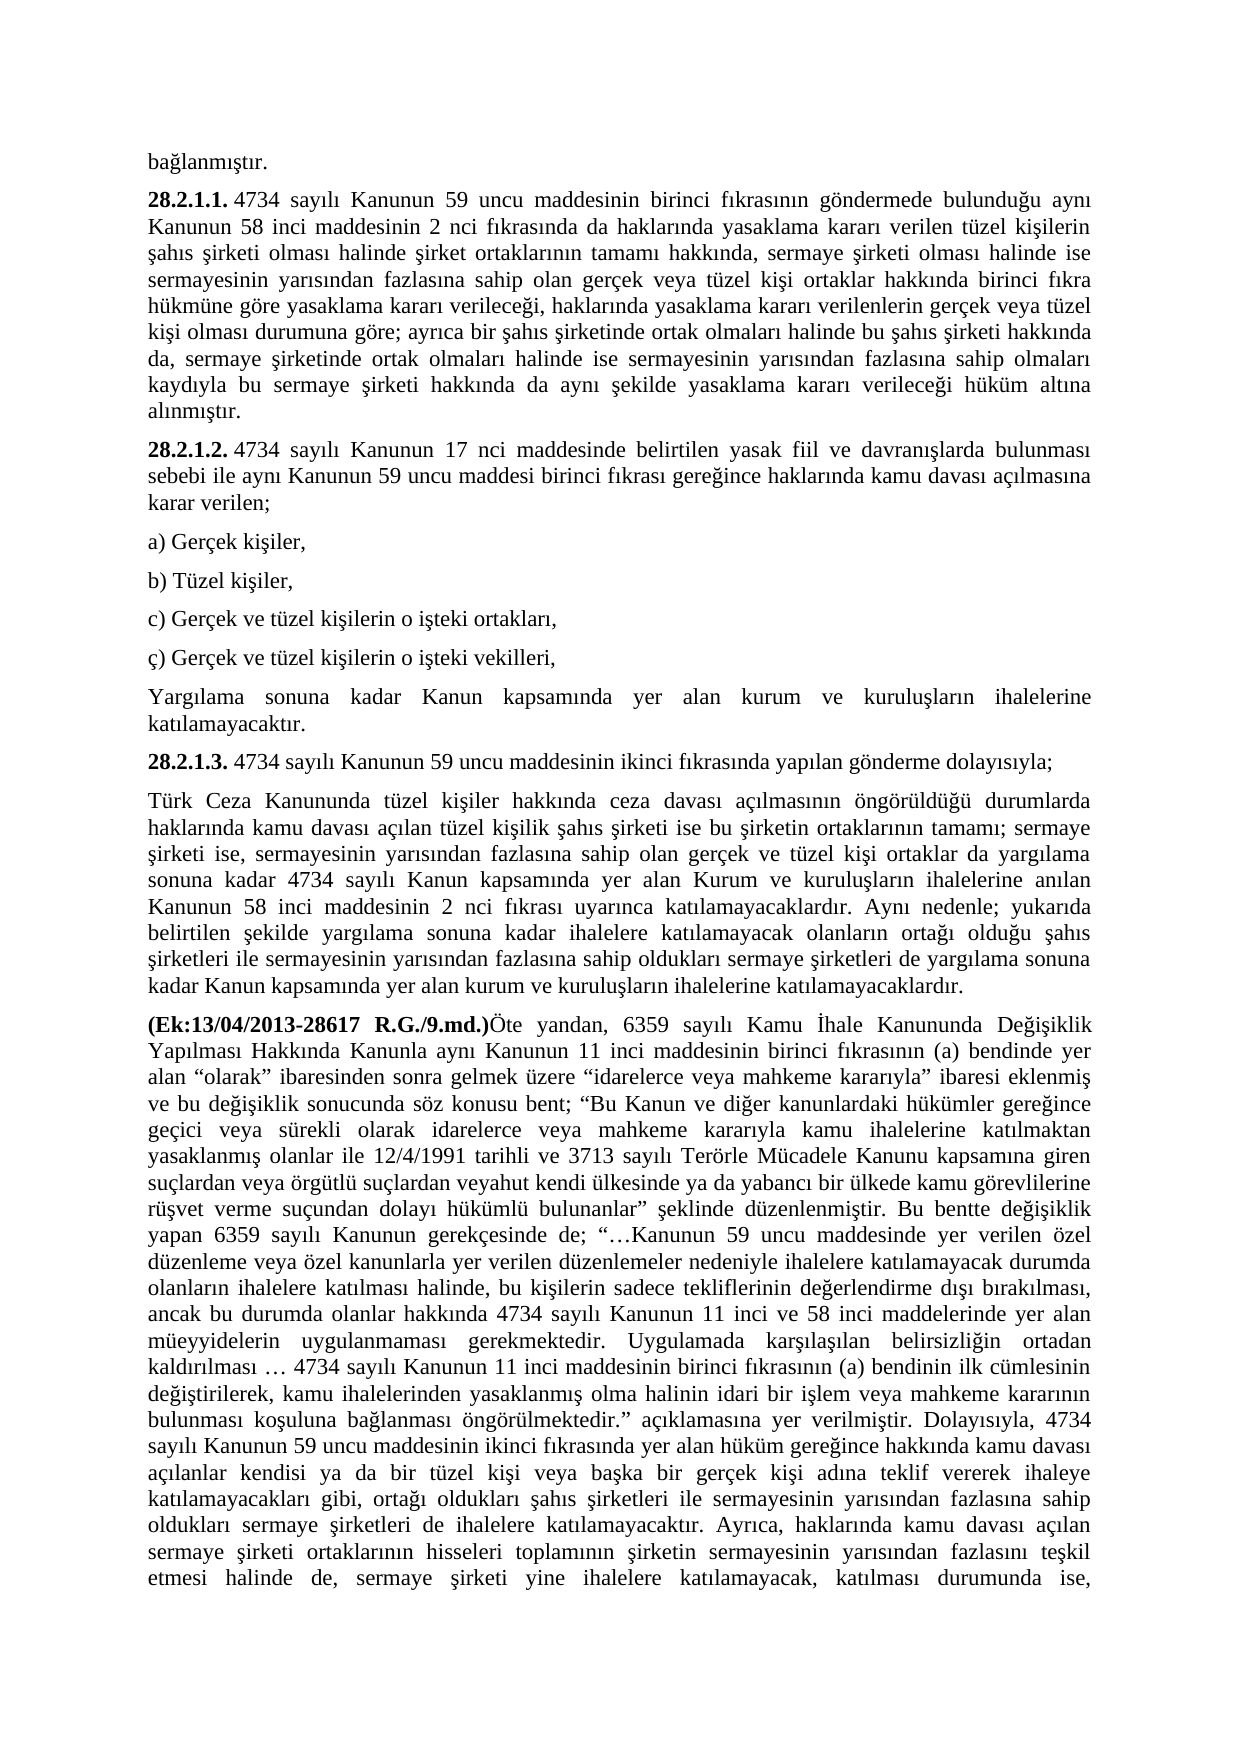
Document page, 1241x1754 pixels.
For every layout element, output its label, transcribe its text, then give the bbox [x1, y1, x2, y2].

text Yargılama sonuna kadar Kanun kapsamında yer alan kurum ve kuruluşların ihalelerine katılamayacaktır. [148, 683, 1092, 736]
text b) Tüzel kişiler, [148, 567, 1092, 593]
text ç) Gerçek ve tüzel kişilerin o işteki vekilleri, [148, 644, 1092, 671]
text a) Gerçek kişiler, [148, 528, 1092, 554]
text 28.2.1.2. 4734 sayılı Kanunun 17 nci maddesinde belirtilen yasak fiil ve davranışlarda bulunması sebebi ile aynı Kanunun 59 uncu maddesi birinci fıkrası gereğince haklarında kamu davası açılmasına karar verilen; [148, 436, 1092, 515]
text Türk Ceza Kanununda tüzel kişiler hakkında ceza davası açılmasının öngörüldüğü durumlarda haklarında kamu davası açılan tüzel kişilik şahıs şirketi ise bu şirketin ortaklarının tamamı; sermaye şirketi ise, sermayesinin yarısından fazlasına sahip olan gerçek ve tüzel kişi ortaklar da yargılama sonuna kadar 4734 sayılı Kanun kapsamında yer alan Kurum ve kuruluşların ihalelerine anılan Kanunun 58 inci maddesinin 2 nci fıkrası uyarınca katılamayacaklardır. Aynı nedenle; yukarıda belirtilen şekilde yargılama sonuna kadar ihalelere katılamayacak olanların ortağı olduğu şahıs şirketleri ile sermayesinin yarısından fazlasına sahip oldukları sermaye şirketleri de yargılama sonuna kadar Kanun kapsamında yer alan kurum ve kuruluşların ihalelerine katılamayacaklardır. [148, 787, 1092, 998]
text c) Gerçek ve tüzel kişilerin o işteki ortakları, [148, 606, 1092, 632]
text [148, 1011, 1092, 1590]
text 28.2.1.3. 4734 sayılı Kanunun 59 uncu maddesinin ikinci fıkrasında yapılan gönderme dolayısıyla; [148, 748, 1092, 775]
text 28.2.1.1. 4734 sayılı Kanunun 59 uncu maddesinin birinci fıkrasının göndermede bulunduğu aynı Kanunun 58 inci maddesinin 2 nci fıkrasında da haklarında yasaklama kararı verilen tüzel kişilerin şahıs şirketi olması halinde şirket ortaklarının tamamı hakkında, sermaye şirketi olması halinde ise sermayesinin yarısından fazlasına sahip olan gerçek veya tüzel kişi ortaklar hakkında birinci fıkra hükmüne göre yasaklama kararı verileceği, haklarında yasaklama kararı verilenlerin gerçek veya tüzel kişi olması durumuna göre; ayrıca bir şahıs şirketinde ortak olmaları halinde bu şahıs şirketi hakkında da, sermaye şirketinde ortak olmaları halinde ise sermayesinin yarısından fazlasına sahip olmaları kaydıyla bu sermaye şirketi hakkında da aynı şekilde yasaklama kararı verileceği hüküm altına alınmıştır. [148, 187, 1092, 424]
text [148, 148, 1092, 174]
